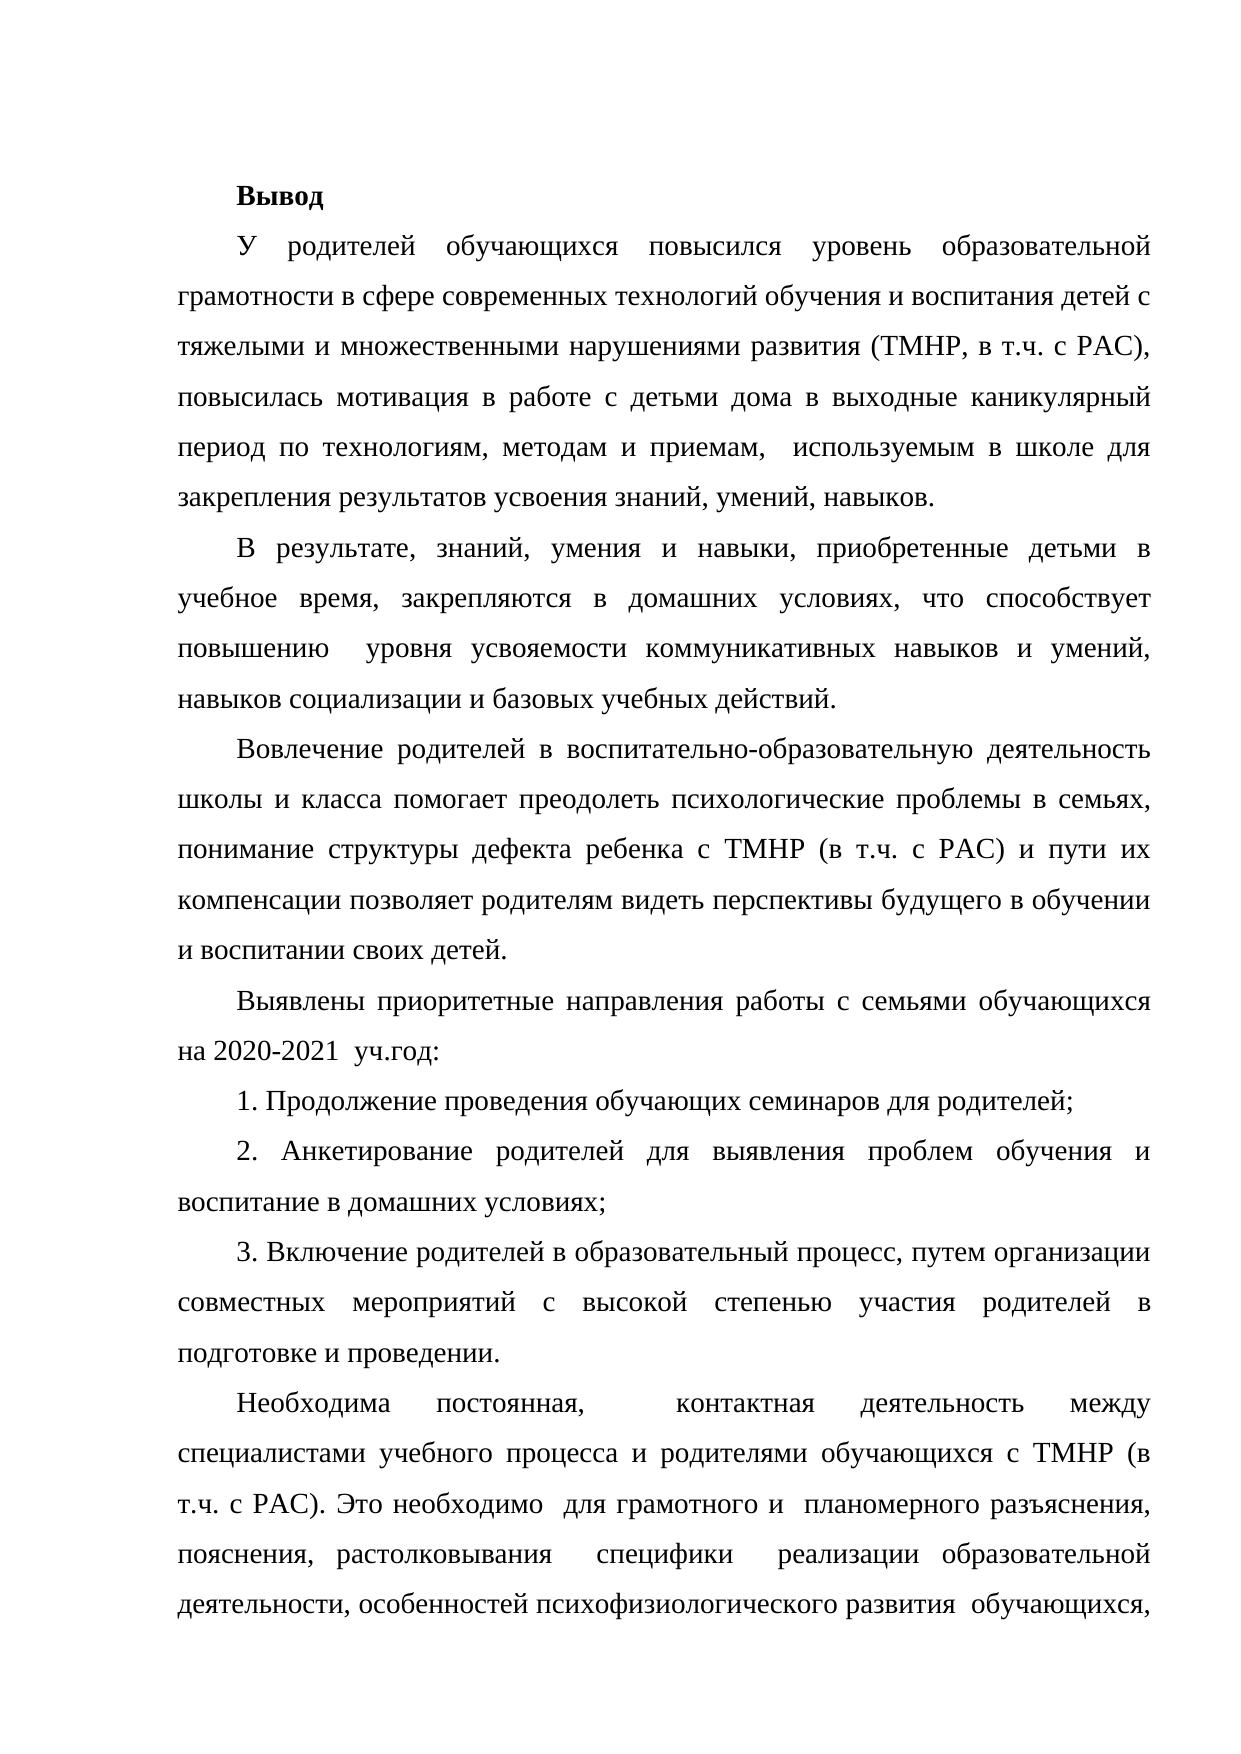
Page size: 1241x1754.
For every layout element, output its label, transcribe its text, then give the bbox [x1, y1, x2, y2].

text 1. Продолжение проведения обучающих семинаров для родителей; [177, 1083, 1152, 1117]
text Вовлечение родителей в воспитательно-образовательную деятельность школы и класса помогает преодолеть психологические проблемы в семьях, понимание структуры дефекта ребенка с ТМНР (в т.ч. с РАС) и пути их компенсации позволяет родителям видеть перспективы будущего в обучении и воспитании своих детей. [177, 731, 1152, 966]
text В результате, знаний, умения и навыки, приобретенные детьми в учебное время, закрепляются в домашних условиях, что способствует повышению уровня усвояемости коммуникативных навыков и умений, навыков социализации и базовых учебных действий. [177, 530, 1152, 714]
text 3. Включение родителей в образовательный процесс, путем организации совместных мероприятий с высокой степенью участия родителей в подготовке и проведении. [177, 1234, 1152, 1368]
text Вывод [177, 178, 1152, 211]
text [177, 1385, 1152, 1620]
text Выявлены приоритетные направления работы с семьями обучающихся на 2020-2021 уч.год: [177, 983, 1152, 1066]
text У родителей обучающихся повысился уровень образовательной грамотности в сфере современных технологий обучения и воспитания детей с тяжелыми и множественными нарушениями развития (ТМНР, в т.ч. с РАС), повысилась мотивация в работе с детьми дома в выходные каникулярный период по технологиям, методам и приемам, используемым в школе для закрепления результатов усвоения знаний, умений, навыков. [177, 228, 1152, 513]
text 2. Анкетирование родителей для выявления проблем обучения и воспитание в домашних условиях; [177, 1133, 1152, 1217]
